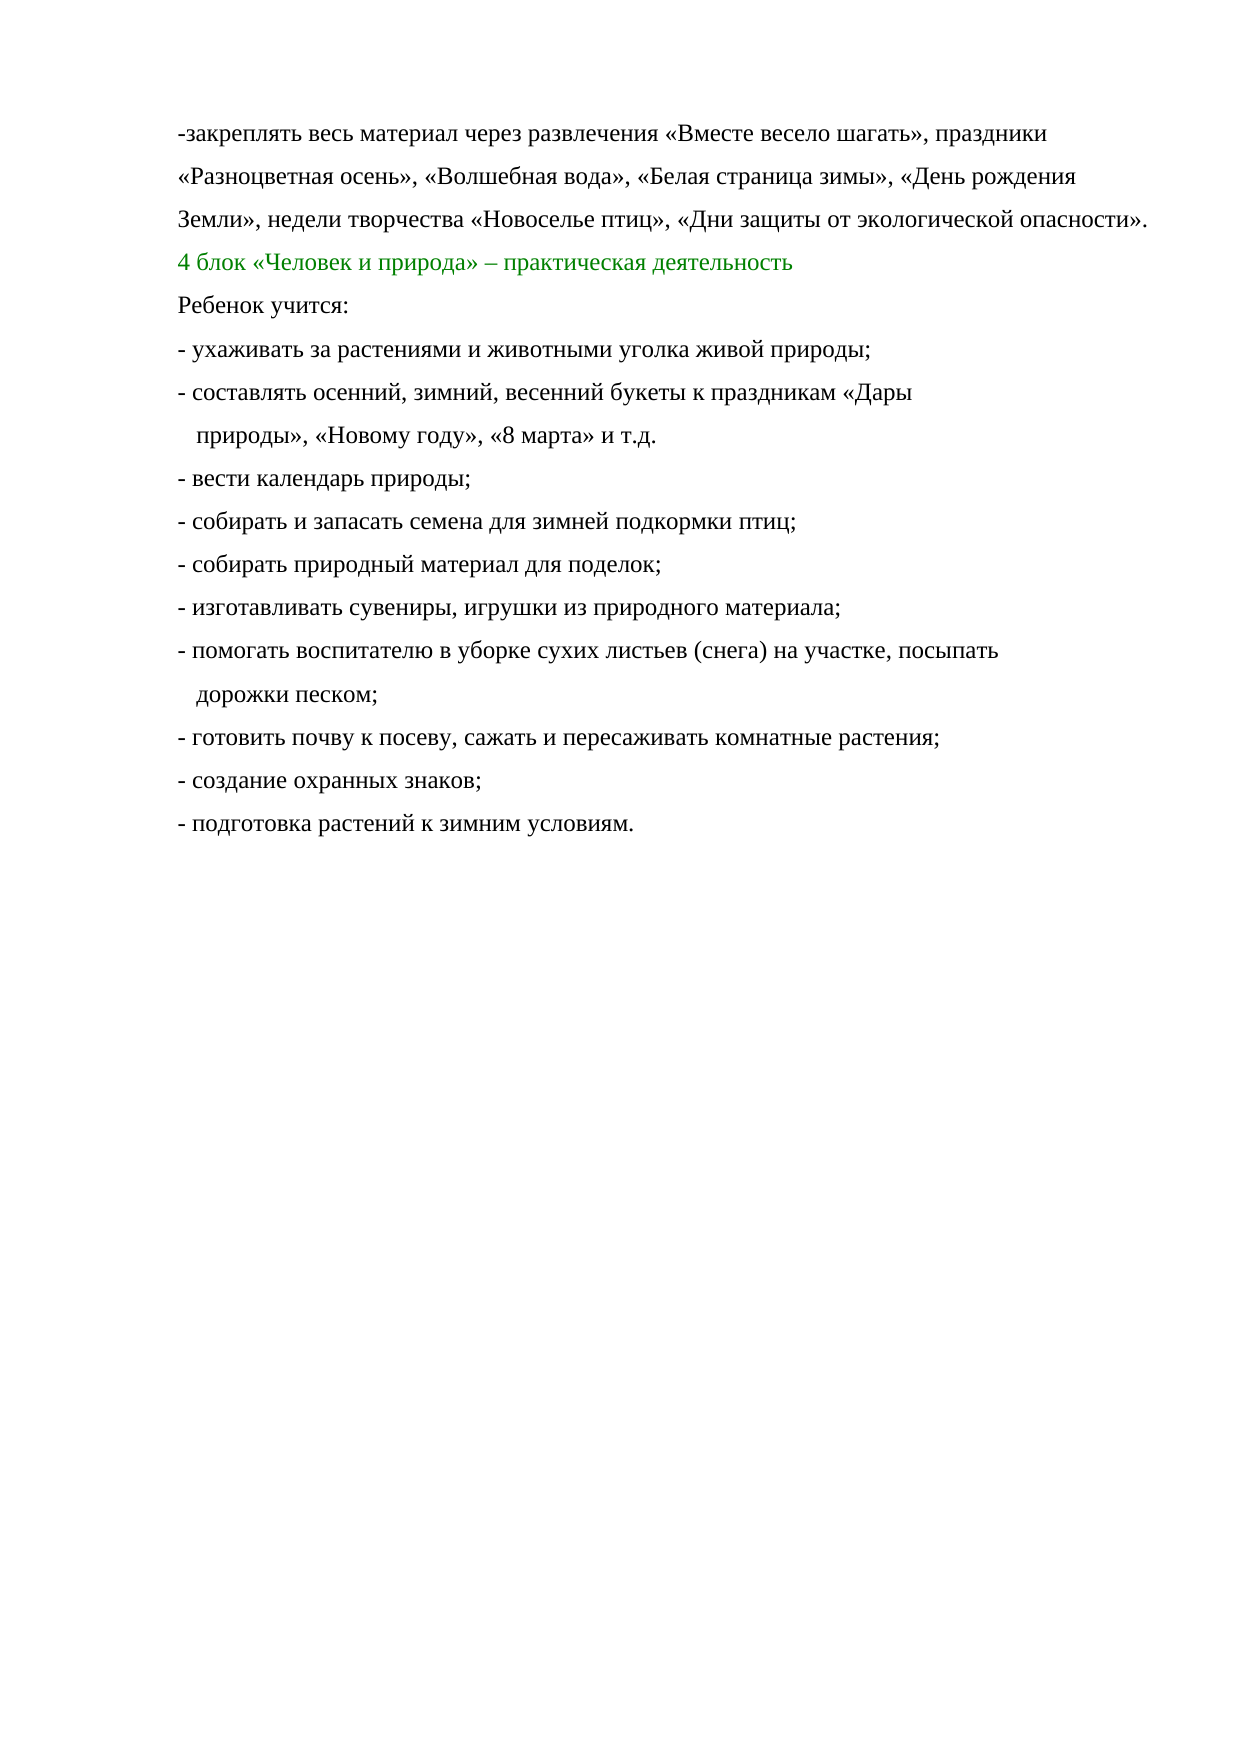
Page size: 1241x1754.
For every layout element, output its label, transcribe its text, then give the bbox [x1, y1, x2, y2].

text - ухаживать за растениями и животными уголка живой природы; [177, 334, 1152, 362]
text -закреплять весь материал через развлечения «Вместе весело шагать», праздники «Разноцветная осень», «Волшебная вода», «Белая страница зимы», «День рождения Земли», недели творчества «Новоселье птиц», «Дни защиты от экологической опасности». [177, 118, 1152, 233]
text - изготавливать сувениры, игрушки из природного материала; [177, 592, 1152, 621]
text - подготовка растений к зимним условиям. [177, 808, 1152, 837]
text - составлять осенний, зимний, весенний букеты к праздникам «Дары [177, 377, 1152, 406]
text 4 блок «Человек и природа» – практическая деятельность [177, 247, 1152, 276]
text - собирать природный материал для поделок; [177, 549, 1152, 578]
text - создание охранных знаков; [177, 765, 1152, 794]
text Ребенок учится: [177, 291, 1152, 319]
text дорожки песком; [177, 679, 1152, 707]
text природы», «Новому году», «8 марта» и т.д. [177, 420, 1152, 449]
text - собирать и запасать семена для зимней подкормки птиц; [177, 506, 1152, 535]
text - готовить почву к посеву, сажать и пересаживать комнатные растения; [177, 722, 1152, 751]
text - помогать воспитателю в уборке сухих листьев (снега) на участке, посыпать [177, 636, 1152, 664]
text - вести календарь природы; [177, 463, 1152, 492]
